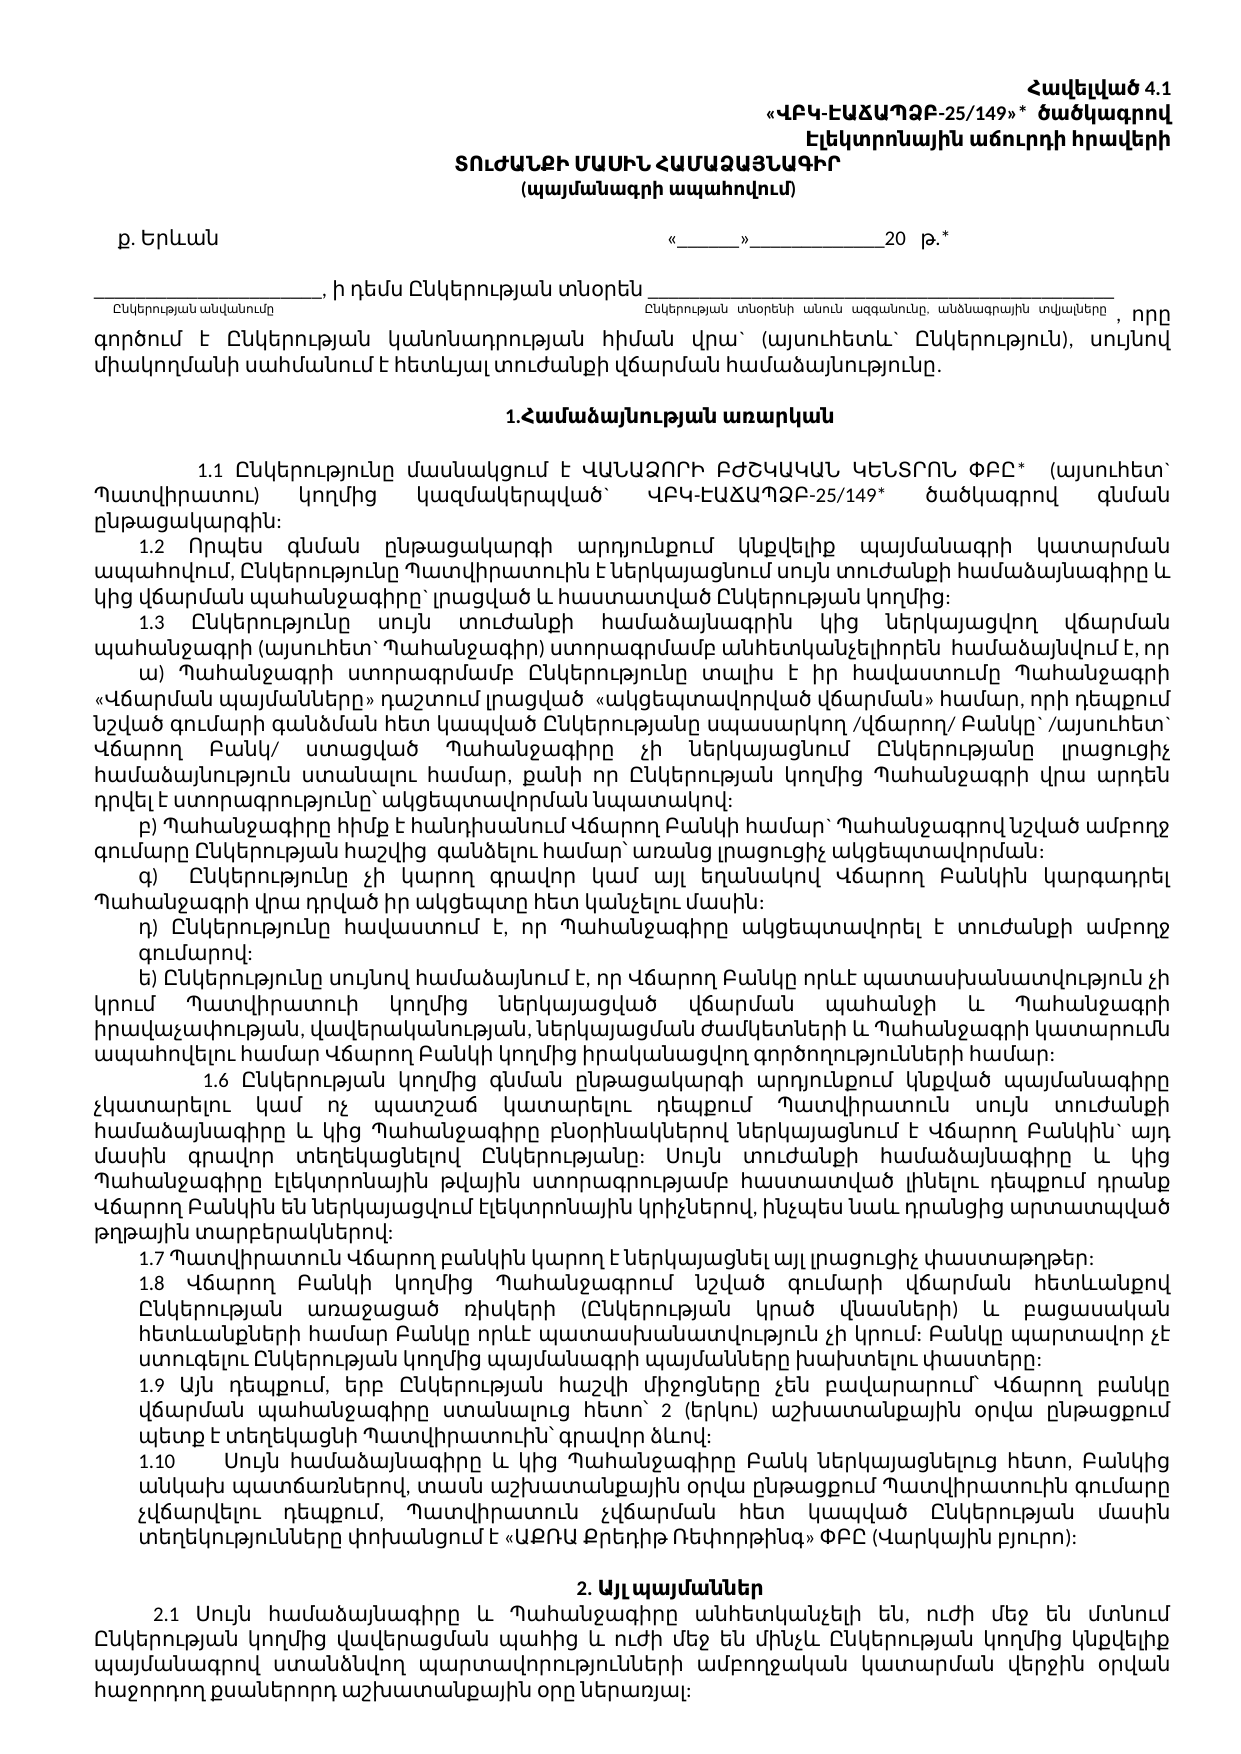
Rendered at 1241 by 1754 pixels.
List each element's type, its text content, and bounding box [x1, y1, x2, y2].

text Ընկերության անվանումը Ընկերության տնօրենի անուն ազգանունը, անձնագրային տվյալները , որը գործում է Ընկերության կանոնադրության հիման վրա` (այսուհետև` Ընկերություն), սույնով միակողմանի սահմանում է հետևյալ տուժանքի վճարման համաձայնությունը. [94, 301, 1171, 377]
text ՏՈւԺԱՆՔԻ ՄԱՍԻՆ ՀԱՄԱՁԱՅՆԱԳԻՐ [94, 151, 1171, 177]
text «ՎԲԿ-ԷԱՃԱՊՁԲ-25/149»* ծածկագրով [94, 100, 1171, 126]
text 1.Համաձայնության առարկան [169, 403, 1171, 428]
text 1.10 Սույն համաձայնագիրը և կից Պահանջագիրը Բանկ ներկայացնելուց հետո, Բանկից անկախ պատճառներով, տասն աշխատանքային օրվա ընթացքում Պատվիրատուին գումարը չվճարվելու դեպքում, Պատվիրատուն չվճարման հետ կապված Ընկերության մասին տեղեկությունները փոխանցում է «ԱՔՌԱ Քրեդիթ Ռեփորթինգ» ՓԲԸ (Վարկային բյուրո): [138, 1448, 1171, 1550]
text 1.7 Պատվիրատուն Վճարող բանկին կարող է ներկայացնել այլ լրացուցիչ փաստաթղթեր: [138, 1245, 1171, 1270]
text ______________________, ի դեմս Ընկերության տնօրեն _____________________________________________ [94, 276, 1171, 301]
text 1.6 Ընկերության կողմից գնման ընթացակարգի արդյունքում կնքված պայմանագիրը չկատարելու կամ ոչ պատշաճ կատարելու դեպքում Պատվիրատուն սույն տուժանքի համաձայնագիրը և կից Պահանջագիրը բնօրինակներով ներկայացնում է Վճարող Բանկին` այդ մասին գրավոր տեղեկացնելով Ընկերությանը: Սույն տուժանքի համաձայնագիրը և կից Պահանջագիրը էլեկտրոնային թվային ստորագրությամբ հաստատված լինելու դեպքում դրանք Վճարող Բանկին են ներկայացվում էլեկտրոնային կրիչներով, ինչպես նաև դրանցից արտատպված թղթային տարբերակներով: [94, 1067, 1171, 1245]
text Հավելված 4.1 [94, 75, 1171, 100]
text ք. Երևան «______»_____________20 թ.* [94, 225, 1171, 250]
text 1.3 Ընկերությունը սույն տուժանքի համաձայնագրին կից ներկայացվող վճարման պահանջագրի (այսուհետ` Պահանջագիր) ստորագրմամբ անհետկանչելիորեն համաձայնվում է, որ [94, 609, 1171, 660]
text 2. Այլ պայմաններ [169, 1575, 1171, 1601]
text 1.8 Վճարող Բանկի կողմից Պահանջագրում նշված գումարի վճարման հետևանքով Ընկերության առաջացած ռիսկերի (Ընկերության կրած վնասների) և բացասական հետևանքների համար Բանկը որևէ պատասխանատվություն չի կրում: Բանկը պարտավոր չէ ստուգելու Ընկերության կողմից պայմանագրի պայմանները խախտելու փաստերը: [138, 1270, 1171, 1372]
text Էլեկտրոնային աճուրդի հրավերի [94, 126, 1171, 151]
text 2.1 Սույն համաձայնագիրը և Պահանջագիրը անհետկանչելի են, ուժի մեջ են մտնում Ընկերության կողմից վավերացման պահից և ուժի մեջ են մինչև Ընկերության կողմից կնքվելիք պայմանագրով ստանձնվող պարտավորությունների ամբողջական կատարման վերջին օրվան հաջորդող քսաներորդ աշխատանքային օրը ներառյալ: [94, 1601, 1171, 1702]
text ա) Պահանջագրի ստորագրմամբ Ընկերությունը տալիս է իր հավաստումը Պահանջագրի «Վճարման պայմանները» դաշտում լրացված «ակցեպտավորված վճարման» համար, որի դեպքում նշված գումարի գանձման հետ կապված Ընկերությանը սպասարկող /վճարող/ Բանկը` /այսուհետ` Վճարող Բանկ/ ստացված Պահանջագիրը չի ներկայացնում Ընկերությանը լրացուցիչ համաձայնություն ստանալու համար, քանի որ Ընկերության կողմից Պահանջագրի վրա արդեն դրվել է ստորագրությունը՝ ակցեպտավորման նպատակով: [94, 660, 1171, 813]
text 1.2 Որպես գնման ընթացակարգի արդյունքում կնքվելիք պայմանագրի կատարման ապահովում, Ընկերությունը Պատվիրատուին է ներկայացնում սույն տուժանքի համաձայնագիրը և կից վճարման պահանջագիրը` լրացված և հաստատված Ընկերության կողմից: [94, 533, 1171, 609]
text բ) Պահանջագիրը հիմք է հանդիսանում Վճարող Բանկի համար` Պահանջագրով նշված ամբողջ գումարը Ընկերության հաշվից գանձելու համար՝ առանց լրացուցիչ ակցեպտավորման: [94, 813, 1171, 864]
text (պայմանագրի ապահովում) [94, 177, 1171, 199]
text ե) Ընկերությունը սույնով համաձայնում է, որ Վճարող Բանկը որևէ պատասխանատվություն չի կրում Պատվիրատուի կողմից ներկայացված վճարման պահանջի և Պահանջագրի իրավաչափության, վավերականության, ներկայացման ժամկետների և Պահանջագրի կատարումն ապահովելու համար Վճարող Բանկի կողմից իրականացվող գործողությունների համար: [94, 965, 1171, 1067]
text 1.1 Ընկերությունը մասնակցում է ՎԱՆԱՁՈՐԻ ԲԺՇԿԱԿԱՆ ԿԵՆՏՐՈՆ ՓԲԸ* (այսուհետ` Պատվիրատու) կողմից կազմակերպված` ՎԲԿ-ԷԱՃԱՊՁԲ-25/149* ծածկագրով գնման ընթացակարգին: [94, 457, 1171, 533]
text դ) Ընկերությունը հավաստում է, որ Պահանջագիրը ակցեպտավորել է տուժանքի ամբողջ գումարով: [138, 914, 1171, 965]
text գ) Ընկերությունը չի կարող գրավոր կամ այլ եղանակով Վճարող Բանկին կարգադրել Պահանջագրի վրա դրված իր ակցեպտը հետ կանչելու մասին: [94, 864, 1171, 914]
text 1.9 Այն դեպքում, երբ Ընկերության հաշվի միջոցները չեն բավարարում՝ Վճարող բանկը վճարման պահանջագիրը ստանալուց հետո՝ 2 (երկու) աշխատանքային օրվա ընթացքում պետք է տեղեկացնի Պատվիրատուին՝ գրավոր ձևով: [138, 1372, 1171, 1448]
